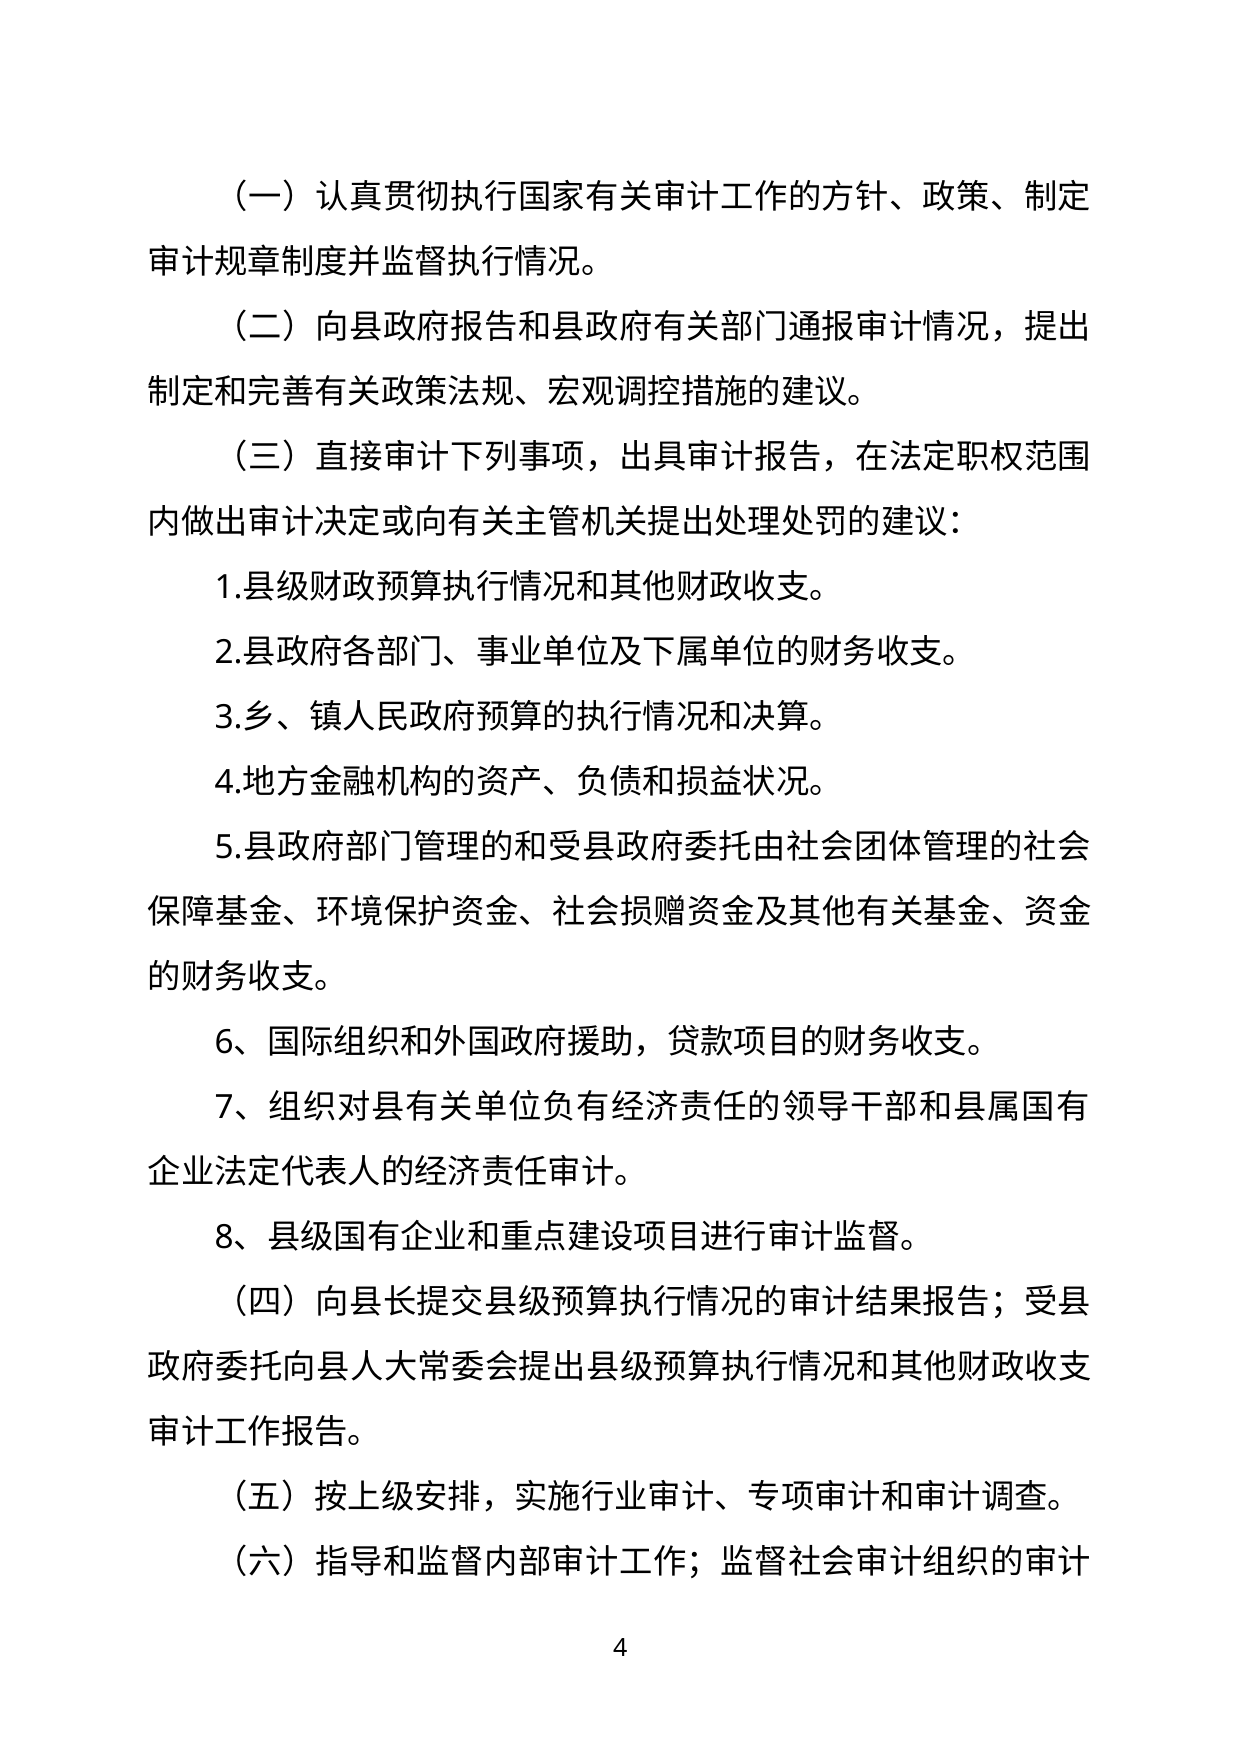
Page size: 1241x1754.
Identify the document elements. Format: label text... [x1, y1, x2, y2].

text 6、国际组织和外国政府援助，贷款项目的财务收支。 [148, 1007, 1092, 1072]
text 5.县政府部门管理的和受县政府委托由社会团体管理的社会保障基金、环境保护资金、社会损赠资金及其他有关基金、资金的财务收支。 [148, 812, 1092, 1007]
text （二）向县政府报告和县政府有关部门通报审计情况，提出制定和完善有关政策法规、宏观调控措施的建议。 [148, 292, 1092, 422]
text 7、组织对县有关单位负有经济责任的领导干部和县属国有企业法定代表人的经济责任审计。 [148, 1072, 1092, 1202]
text （四）向县长提交县级预算执行情况的审计结果报告；受县政府委托向县人大常委会提出县级预算执行情况和其他财政收支审计工作报告。 [148, 1267, 1092, 1462]
text 3.乡、镇人民政府预算的执行情况和决算。 [148, 682, 1092, 747]
text （三）直接审计下列事项，出具审计报告，在法定职权范围内做出审计决定或向有关主管机关提出处理处罚的建议： [148, 422, 1092, 552]
text （一）认真贯彻执行国家有关审计工作的方针、政策、制定审计规章制度并监督执行情况。 [148, 162, 1092, 292]
text 8、县级国有企业和重点建设项目进行审计监督。 [148, 1202, 1092, 1267]
text 4.地方金融机构的资产、负债和损益状况。 [148, 747, 1092, 812]
text （五）按上级安排，实施行业审计、专项审计和审计调查。 [148, 1462, 1092, 1527]
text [148, 1527, 1092, 1592]
text 2.县政府各部门、事业单位及下属单位的财务收支。 [148, 617, 1092, 682]
text 1.县级财政预算执行情况和其他财政收支。 [148, 552, 1092, 617]
